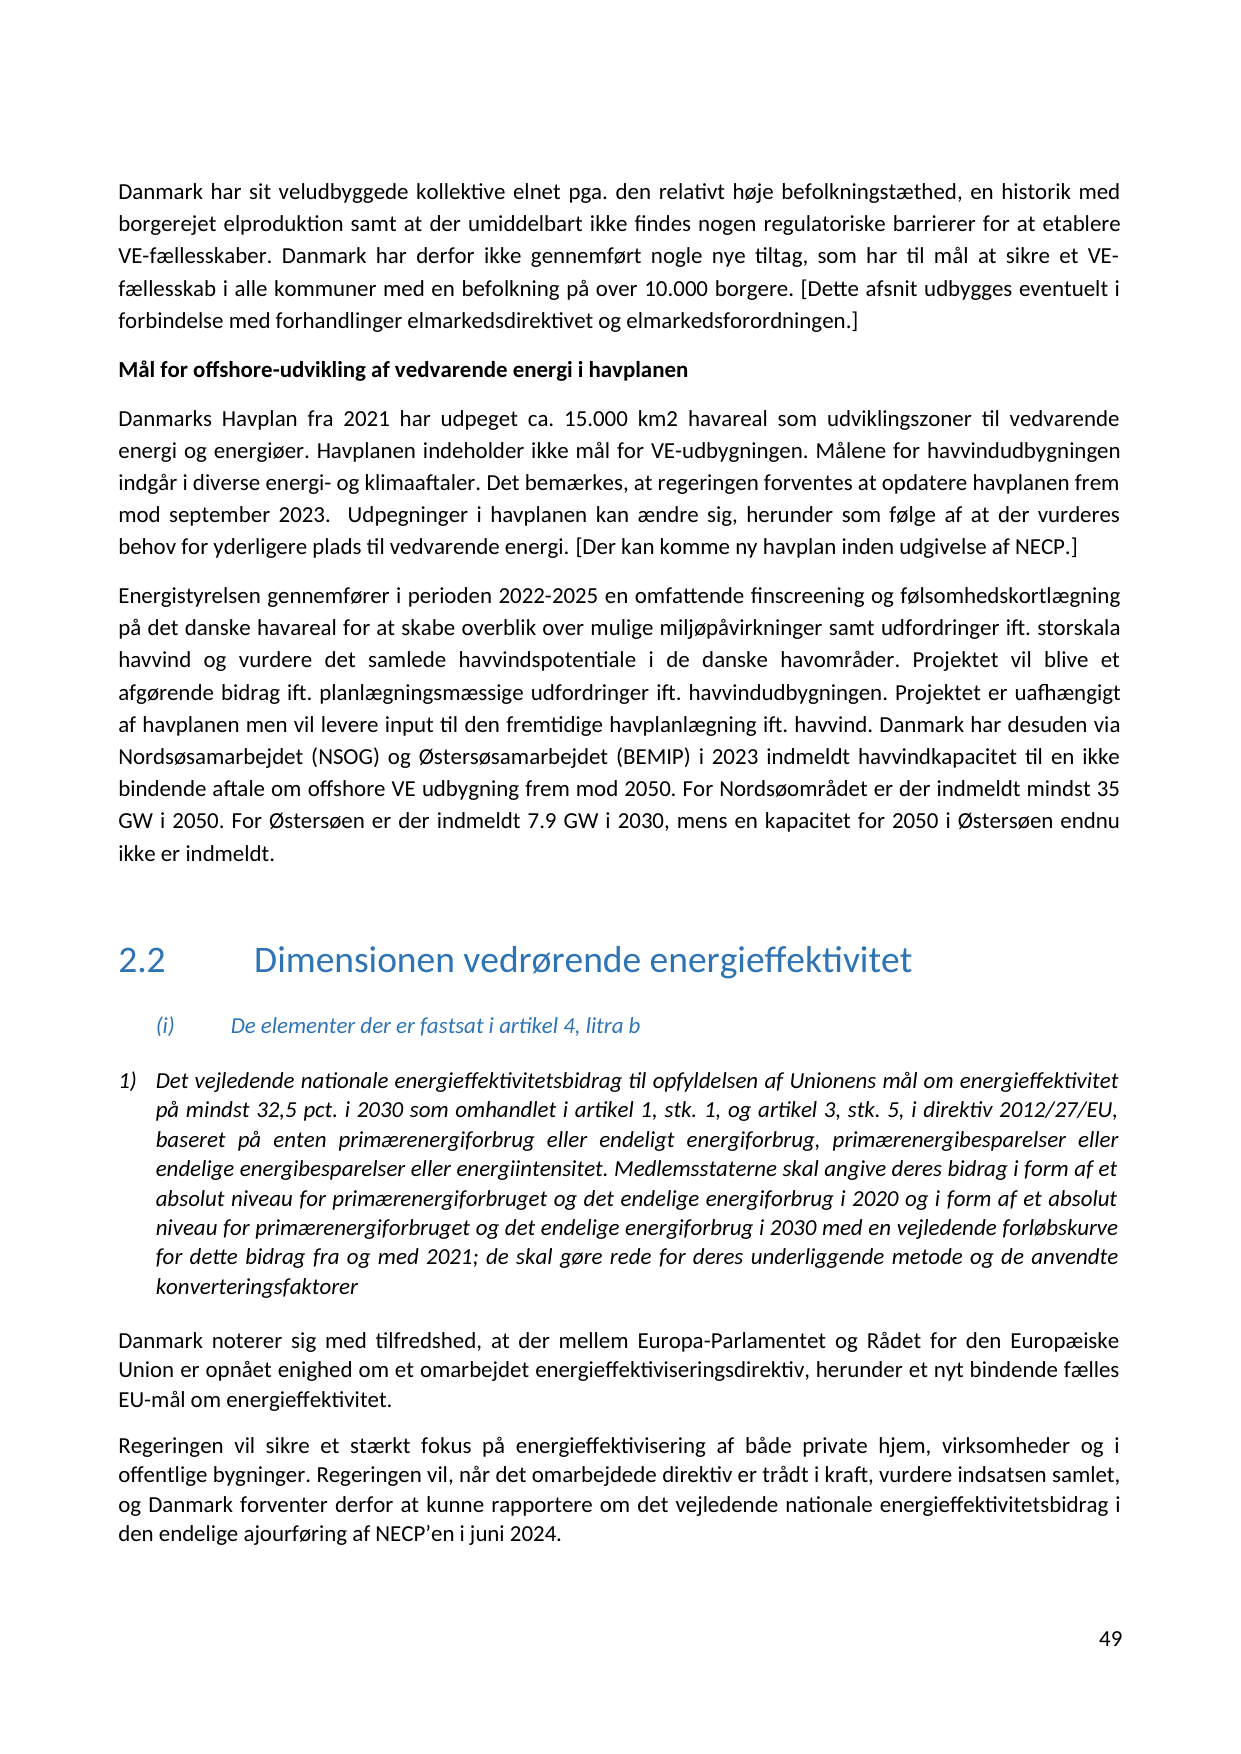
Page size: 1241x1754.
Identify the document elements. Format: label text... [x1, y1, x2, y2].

text Danmark har sit veludbyggede kollektive elnet pga. den relativt høje befolkningstæthed, en historik med borgerejet elproduktion samt at der umiddelbart ikke findes nogen regulatoriske barrierer for at etablere VE-fællesskaber. Danmark har derfor ikke gennemført nogle nye tiltag, som har til mål at sikre et VE-fællesskab i alle kommuner med en befolkning på over 10.000 borgere. [Dette afsnit udbygges eventuelt i forbindelse med forhandlinger elmarkedsdirektivet og elmarkedsforordningen.] [118, 177, 1122, 334]
text Regeringen vil sikre et stærkt fokus på energieffektivisering af både private hjem, virksomheder og i offentlige bygninger. Regeringen vil, når det omarbejdede direktiv er trådt i kraft, vurdere indsatsen samlet, og Danmark forventer derfor at kunne rapportere om det vejledende nationale energieffektivitetsbidrag i den endelige ajourføring af NECP’en i juni 2024. [118, 1431, 1122, 1547]
text Danmark noterer sig med tilfredshed, at der mellem Europa-Parlamentet og Rådet for den Europæiske Union er opnået enighed om et omarbejdet energieffektiviseringsdirektiv, herunder et nyt bindende fælles EU-mål om energieffektivitet. [118, 1326, 1122, 1413]
subtitle Dimensionen vedrørende energieffektivitet [118, 936, 1122, 982]
list Det vejledende nationale energieffektivitetsbidrag til opfyldelsen af Unionens mål om energieffektivitet på mindst 32,5 pct. i 2030 som omhandlet i artikel 1, stk. 1, og artikel 3, stk. 5, i direktiv 2012/27/EU, baseret på enten primærenergiforbrug eller endeligt energiforbrug, primærenergibesparelser eller endelige energibesparelser eller energiintensitet. Medlemsstaterne skal angive deres bidrag i form af et absolut niveau for primærenergiforbruget og det endelige energiforbrug i 2020 og i form af et absolut niveau for primærenergiforbruget og det endelige energiforbrug i 2030 med en vejledende forløbskurve for dette bidrag fra og med 2021; de skal gøre rede for deres underliggende metode og de anvendte konverteringsfaktorer [118, 1066, 1122, 1300]
text Danmarks Havplan fra 2021 har udpeget ca. 15.000 km2 havareal som udviklingszoner til vedvarende energi og energiøer. Havplanen indeholder ikke mål for VE-udbygningen. Målene for havvindudbygningen indgår i diverse energi- og klimaaftaler. Det bemærkes, at regeringen forventes at opdatere havplanen frem mod september 2023. Udpegninger i havplanen kan ændre sig, herunder som følge af at der vurderes behov for yderligere plads til vedvarende energi. [Der kan komme ny havplan inden udgivelse af NECP.] [118, 404, 1122, 560]
subtitle De elementer der er fastsat i artikel 4, litra b [156, 1011, 1122, 1039]
text Mål for offshore-udvikling af vedvarende energi i havplanen [118, 355, 1122, 383]
text Energistyrelsen gennemfører i perioden 2022-2025 en omfattende finscreening og følsomhedskortlægning på det danske havareal for at skabe overblik over mulige miljøpåvirkninger samt udfordringer ift. storskala havvind og vurdere det samlede havvindspotentiale i de danske havområder. Projektet vil blive et afgørende bidrag ift. planlægningsmæssige udfordringer ift. havvindudbygningen. Projektet er uafhængigt af havplanen men vil levere input til den fremtidige havplanlægning ift. havvind. Danmark har desuden via Nordsøsamarbejdet (NSOG) og Østersøsamarbejdet (BEMIP) i 2023 indmeldt havvindkapacitet til en ikke bindende aftale om offshore VE udbygning frem mod 2050. For Nordsøområdet er der indmeldt mindst 35 GW i 2050. For Østersøen er der indmeldt 7.9 GW i 2030, mens en kapacitet for 2050 i Østersøen endnu ikke er indmeldt. [118, 581, 1122, 867]
